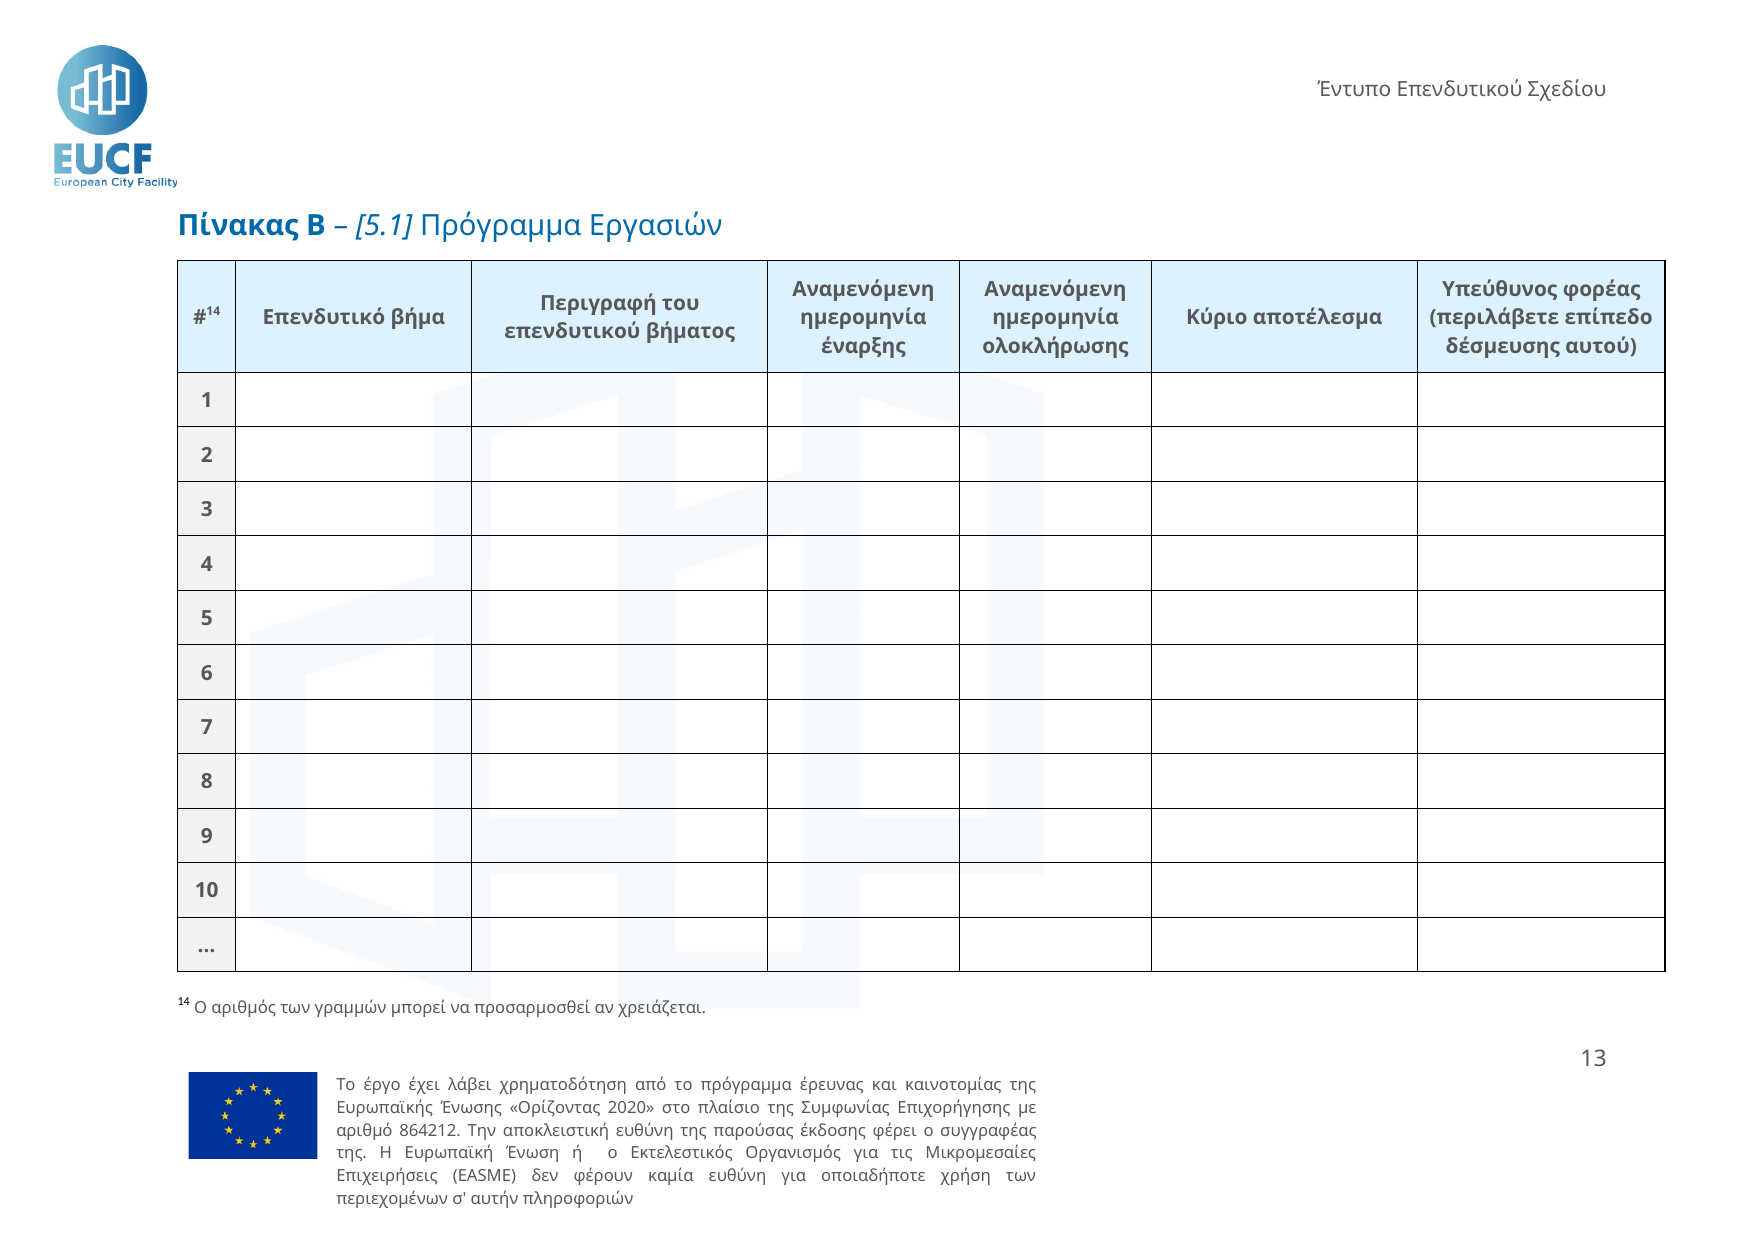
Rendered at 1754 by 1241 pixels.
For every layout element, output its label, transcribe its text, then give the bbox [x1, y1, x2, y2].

table_cell [960, 700, 1151, 753]
table_cell [768, 536, 959, 590]
table_cell [236, 591, 471, 644]
table_cell 7 [178, 700, 235, 753]
table_cell [1418, 591, 1664, 644]
table_cell [768, 754, 959, 808]
table_cell 5 [178, 591, 235, 644]
table_cell [1418, 754, 1664, 808]
table_cell 1 [178, 373, 235, 426]
table_header Κύριο αποτέλεσμα [1152, 261, 1417, 372]
table_cell [1152, 536, 1417, 590]
table_cell [768, 645, 959, 699]
table_cell [1152, 863, 1417, 917]
table_header Επενδυτικό βήμα [236, 261, 471, 372]
table_cell 2 [178, 427, 235, 481]
table_cell [472, 918, 767, 971]
table_cell [768, 373, 959, 426]
table_cell [960, 809, 1151, 862]
table_header Αναμενόμενη ημερομηνία έναρξης [768, 261, 959, 372]
table_cell [236, 373, 471, 426]
table_cell [472, 373, 767, 426]
table_header Περιγραφή του επενδυτικού βήματος [472, 261, 767, 372]
table_cell [1418, 373, 1664, 426]
table_cell [1418, 427, 1664, 481]
table_cell [1152, 482, 1417, 535]
table_header Αναμενόμενη ημερομηνία ολοκλήρωσης [960, 261, 1151, 372]
table_cell [236, 918, 471, 971]
table_cell [960, 863, 1151, 917]
table_cell [236, 645, 471, 699]
picture [188, 1072, 318, 1159]
table_cell [472, 591, 767, 644]
table_cell [236, 863, 471, 917]
table_cell [472, 645, 767, 699]
table_cell [1152, 427, 1417, 481]
table_cell [1152, 918, 1417, 971]
table_cell [1152, 754, 1417, 808]
table_cell [1152, 700, 1417, 753]
table_cell [472, 427, 767, 481]
table_cell … [178, 918, 235, 971]
table_cell 8 [178, 754, 235, 808]
table_cell [236, 536, 471, 590]
table_cell 10 [178, 863, 235, 917]
table_cell [472, 754, 767, 808]
table_cell [472, 700, 767, 753]
table_cell [768, 918, 959, 971]
table_cell [960, 645, 1151, 699]
table_cell [1418, 918, 1664, 971]
table_cell [236, 700, 471, 753]
table_cell [960, 754, 1151, 808]
table_cell [1418, 863, 1664, 917]
table_cell 9 [178, 809, 235, 862]
table_cell [768, 700, 959, 753]
table_cell [1418, 700, 1664, 753]
table_cell [236, 809, 471, 862]
table_cell [1418, 482, 1664, 535]
table_cell [960, 918, 1151, 971]
picture [250, 972, 1044, 1009]
table_cell [1152, 809, 1417, 862]
table_cell [1152, 373, 1417, 426]
table_cell [472, 482, 767, 535]
table_cell [1418, 536, 1664, 590]
table_cell 3 [178, 482, 235, 535]
text Πίνακας B – [5.1] Πρόγραμμα Εργασιών [177, 204, 1606, 244]
table_cell [960, 427, 1151, 481]
table_cell [960, 482, 1151, 535]
table_cell [1418, 645, 1664, 699]
table_cell [1418, 809, 1664, 862]
table_cell [768, 809, 959, 862]
table_cell [768, 591, 959, 644]
table_cell [960, 373, 1151, 426]
table_cell [768, 427, 959, 481]
table_cell [236, 427, 471, 481]
table_cell 6 [178, 645, 235, 699]
picture [54, 45, 178, 188]
table_cell [236, 754, 471, 808]
table_cell [768, 863, 959, 917]
table_header # [178, 261, 235, 372]
table_header Υπεύθυνος φορέας (περιλάβετε επίπεδο δέσμευσης αυτού) [1418, 261, 1664, 372]
table_cell [1152, 591, 1417, 644]
table_cell [960, 536, 1151, 590]
table_cell [472, 809, 767, 862]
table_cell [472, 536, 767, 590]
table_cell 4 [178, 536, 235, 590]
table_cell [1152, 645, 1417, 699]
table_cell [768, 482, 959, 535]
table_cell [960, 591, 1151, 644]
table_cell [472, 863, 767, 917]
table_cell [236, 482, 471, 535]
